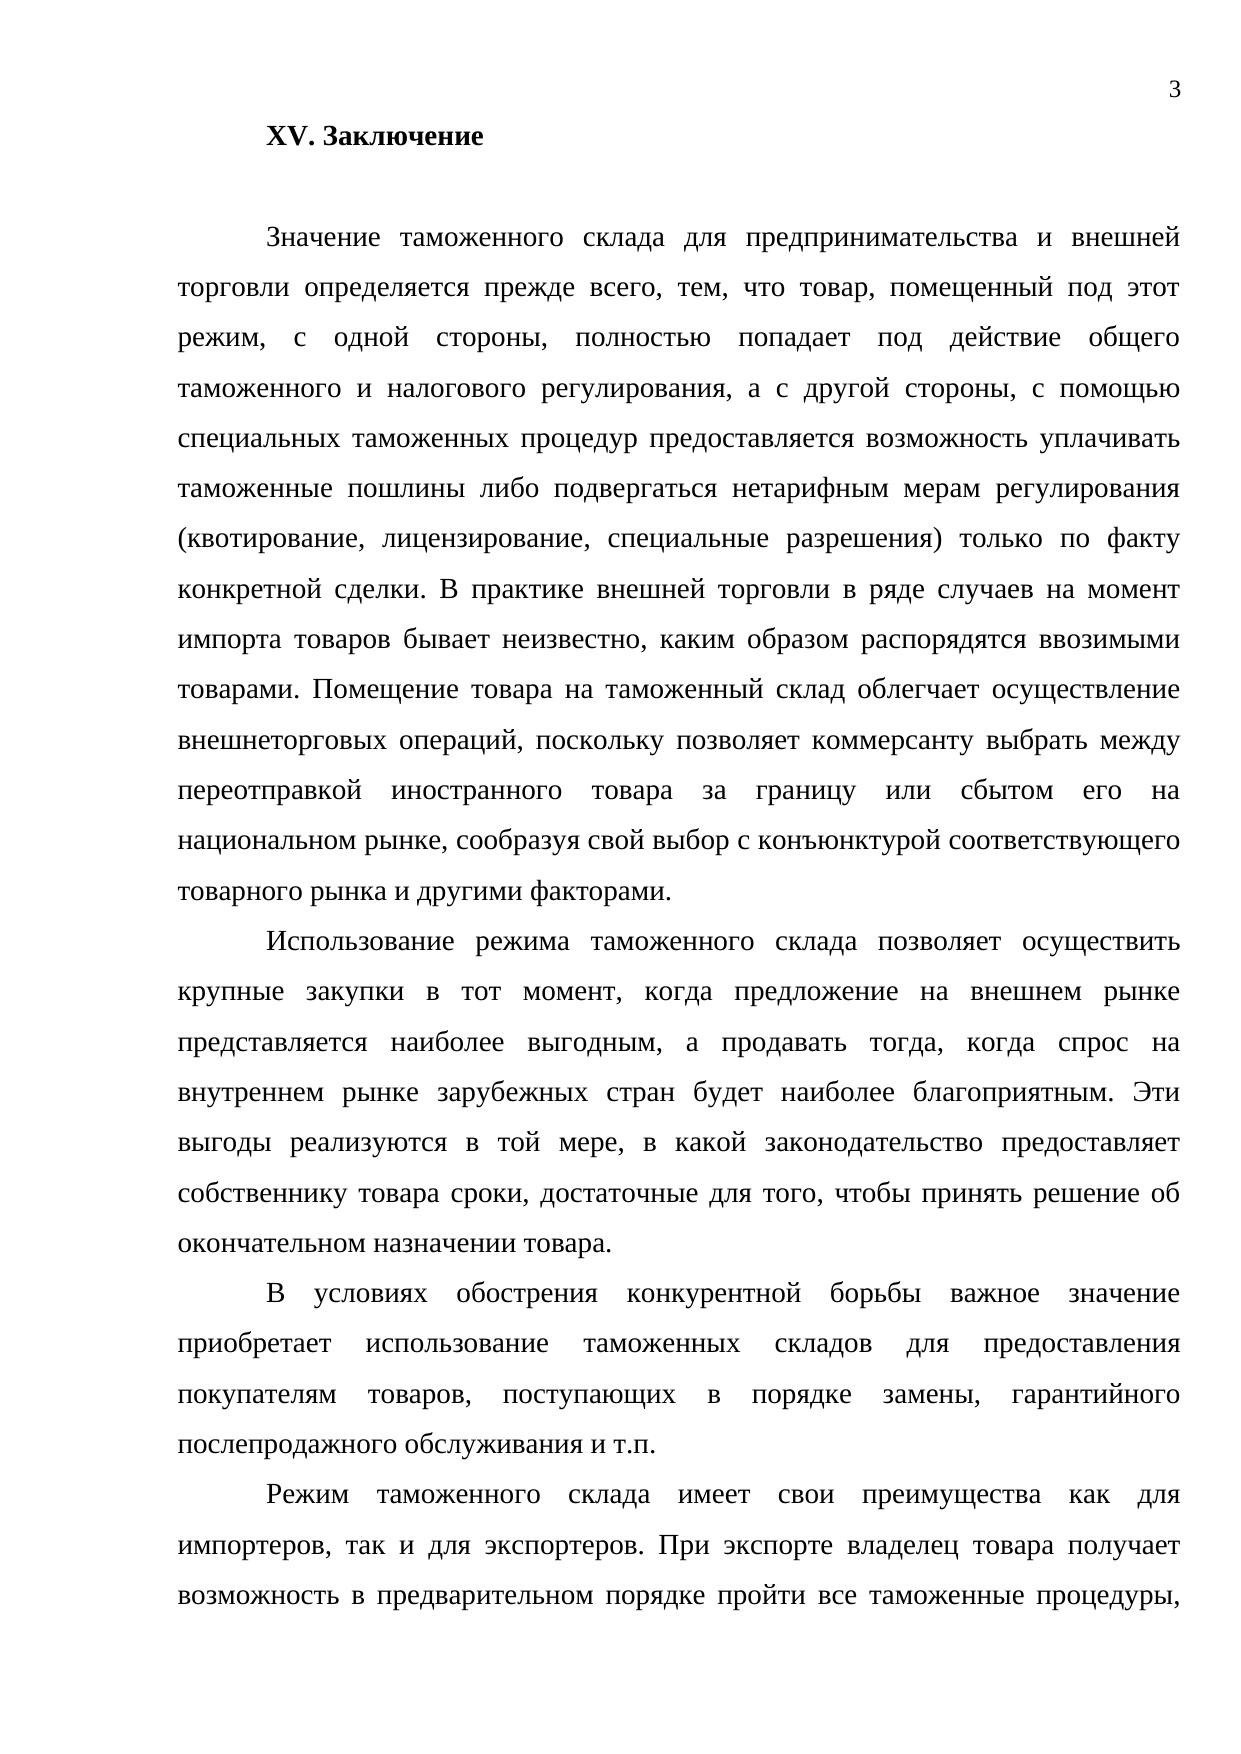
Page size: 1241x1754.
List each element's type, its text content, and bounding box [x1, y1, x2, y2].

text XV. Заключение [177, 118, 1181, 152]
text Значение таможенного склада для предпринимательства и внешней торговли определяется прежде всего, тем, что товар, помещенный под этот режим, с одной стороны, полностью попадает под действие общего таможенного и налогового регулирования, а с другой стороны, с помощью специальных таможенных процедур предоставляется возможность уплачивать таможенные пошлины либо подвергаться нетарифным мерам регулирования (квотирование, лицензирование, специальные разрешения) только по факту конкретной сделки. В практике внешней торговли в ряде случаев на момент импорта товаров бывает неизвестно, каким образом распорядятся ввозимыми товарами. Помещение товара на таможенный склад облегчает осуществление внешнеторговых операций, поскольку позволяет коммерсанту выбрать между переотправкой иностранного товара за границу или сбытом его на национальном рынке, сообразуя свой выбор с конъюнктурой соответствующего товарного рынка и другими факторами. [177, 219, 1181, 906]
text В условиях обострения конкурентной борьбы важное значение приобретает использование таможенных складов для предоставления покупателям товаров, поступающих в порядке замены, гарантийного послепродажного обслуживания и т.п. [177, 1275, 1181, 1460]
text Использование режима таможенного склада позволяет осуществить крупные закупки в тот момент, когда предложение на внешнем рынке представляется наиболее выгодным, а продавать тогда, когда спрос на внутреннем рынке зарубежных стран будет наиболее благоприятным. Эти выгоды реализуются в той мере, в какой законодательство предоставляет собственнику товара сроки, достаточные для того, чтобы принять решение об окончательном назначении товара. [177, 923, 1181, 1258]
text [177, 1477, 1181, 1611]
